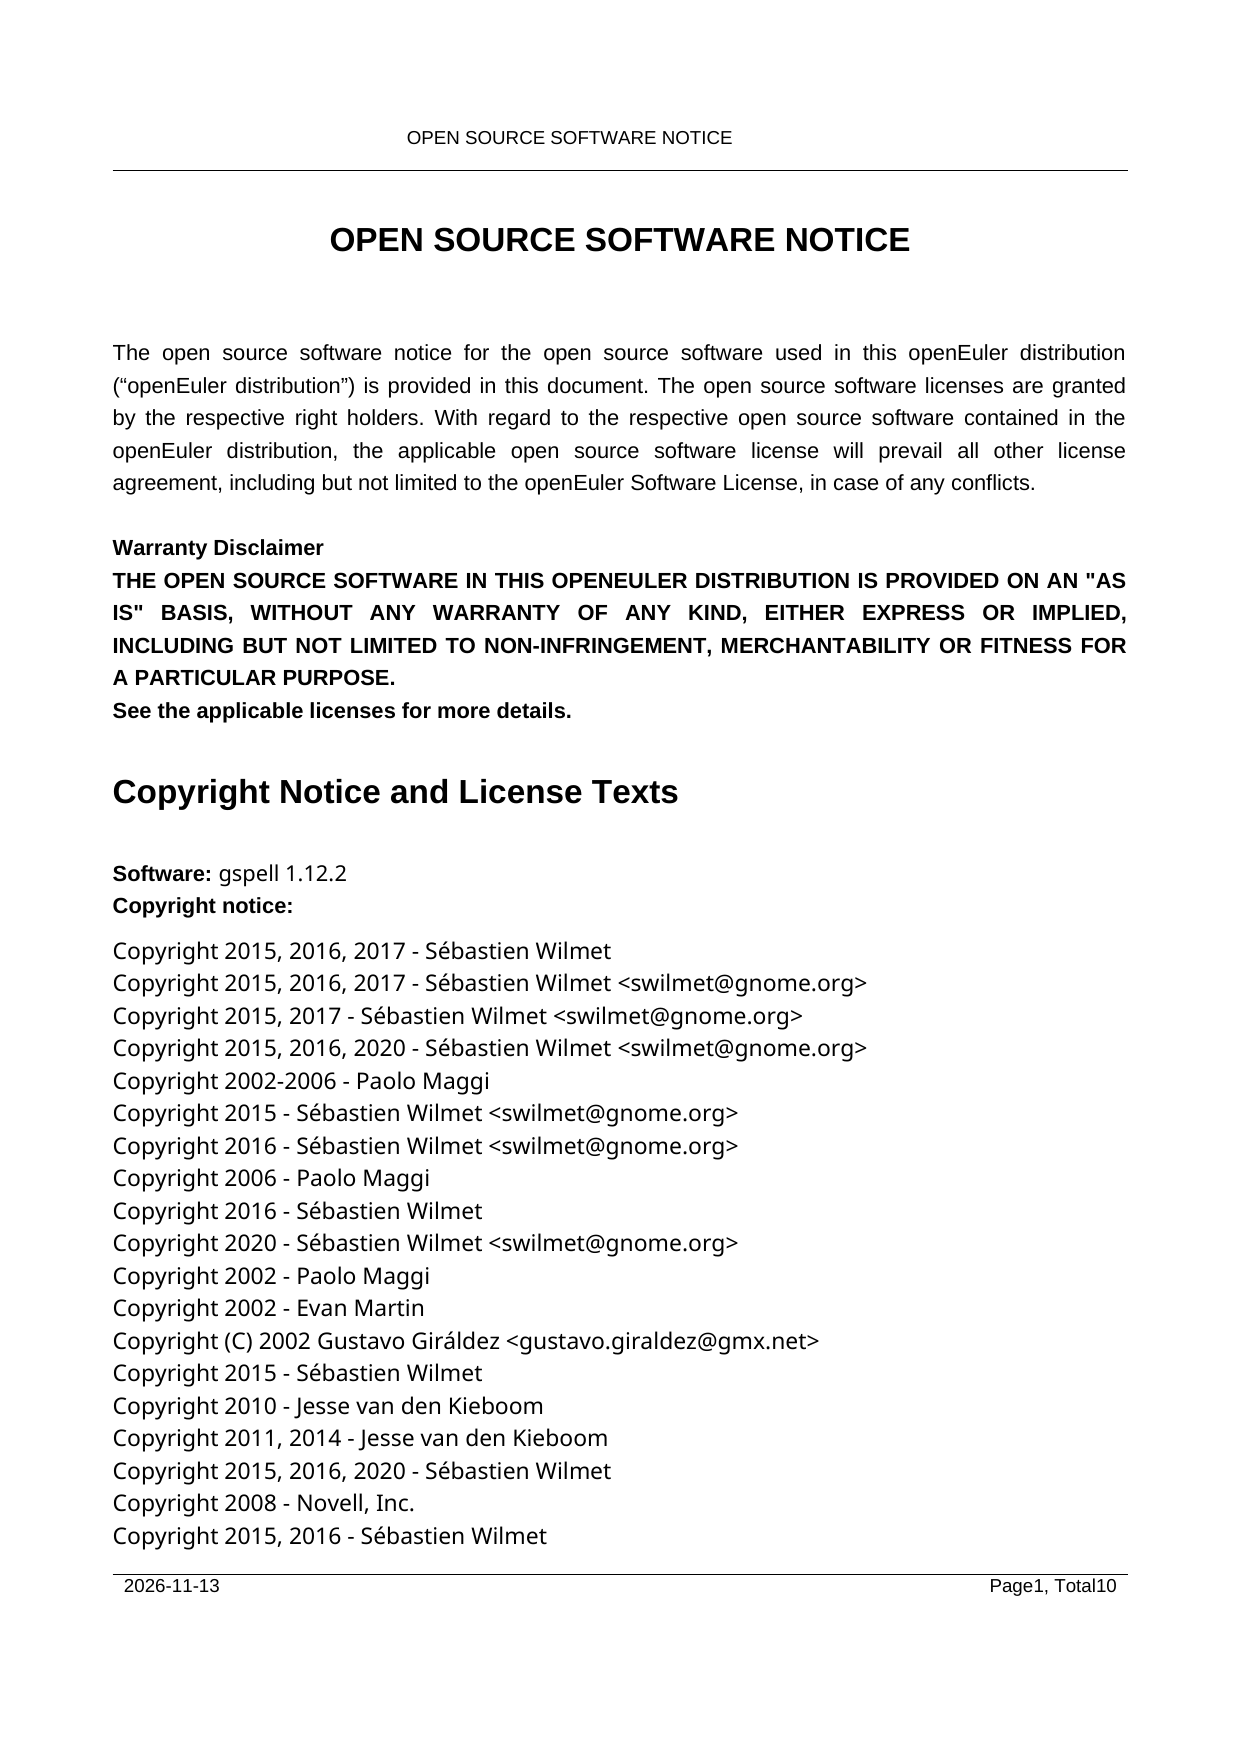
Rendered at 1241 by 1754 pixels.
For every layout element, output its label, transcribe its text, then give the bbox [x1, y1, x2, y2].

text Copyright Notice and License Texts [112, 759, 1128, 824]
text THE OPEN SOURCE SOFTWARE IN THIS OPENEULER DISTRIBUTION IS PROVIDED ON AN "AS IS" BASIS, WITHOUT ANY WARRANTY OF ANY KIND, EITHER EXPRESS OR IMPLIED, INCLUDING BUT NOT LIMITED TO NON-INFRINGEMENT, MERCHANTABILITY OR FITNESS FOR A PARTICULAR PURPOSE. See the applicable licenses for more details. [112, 564, 1128, 726]
text The open source software notice for the open source software used in this openEuler distribution (“openEuler distribution”) is provided in this document. The open source software licenses are granted by the respective right holders. With regard to the respective open source software contained in the openEuler distribution, the applicable open source software license will prevail all other license agreement, including but not limited to the openEuler Software License, in case of any conflicts. [112, 336, 1128, 499]
text OPEN SOURCE SOFTWARE NOTICE [112, 206, 1128, 271]
text Warranty Disclaimer [112, 531, 1128, 564]
title Software: gspell 1.12.2 [112, 856, 1128, 889]
text Copyright notice: [112, 889, 1128, 921]
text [112, 934, 1128, 1551]
